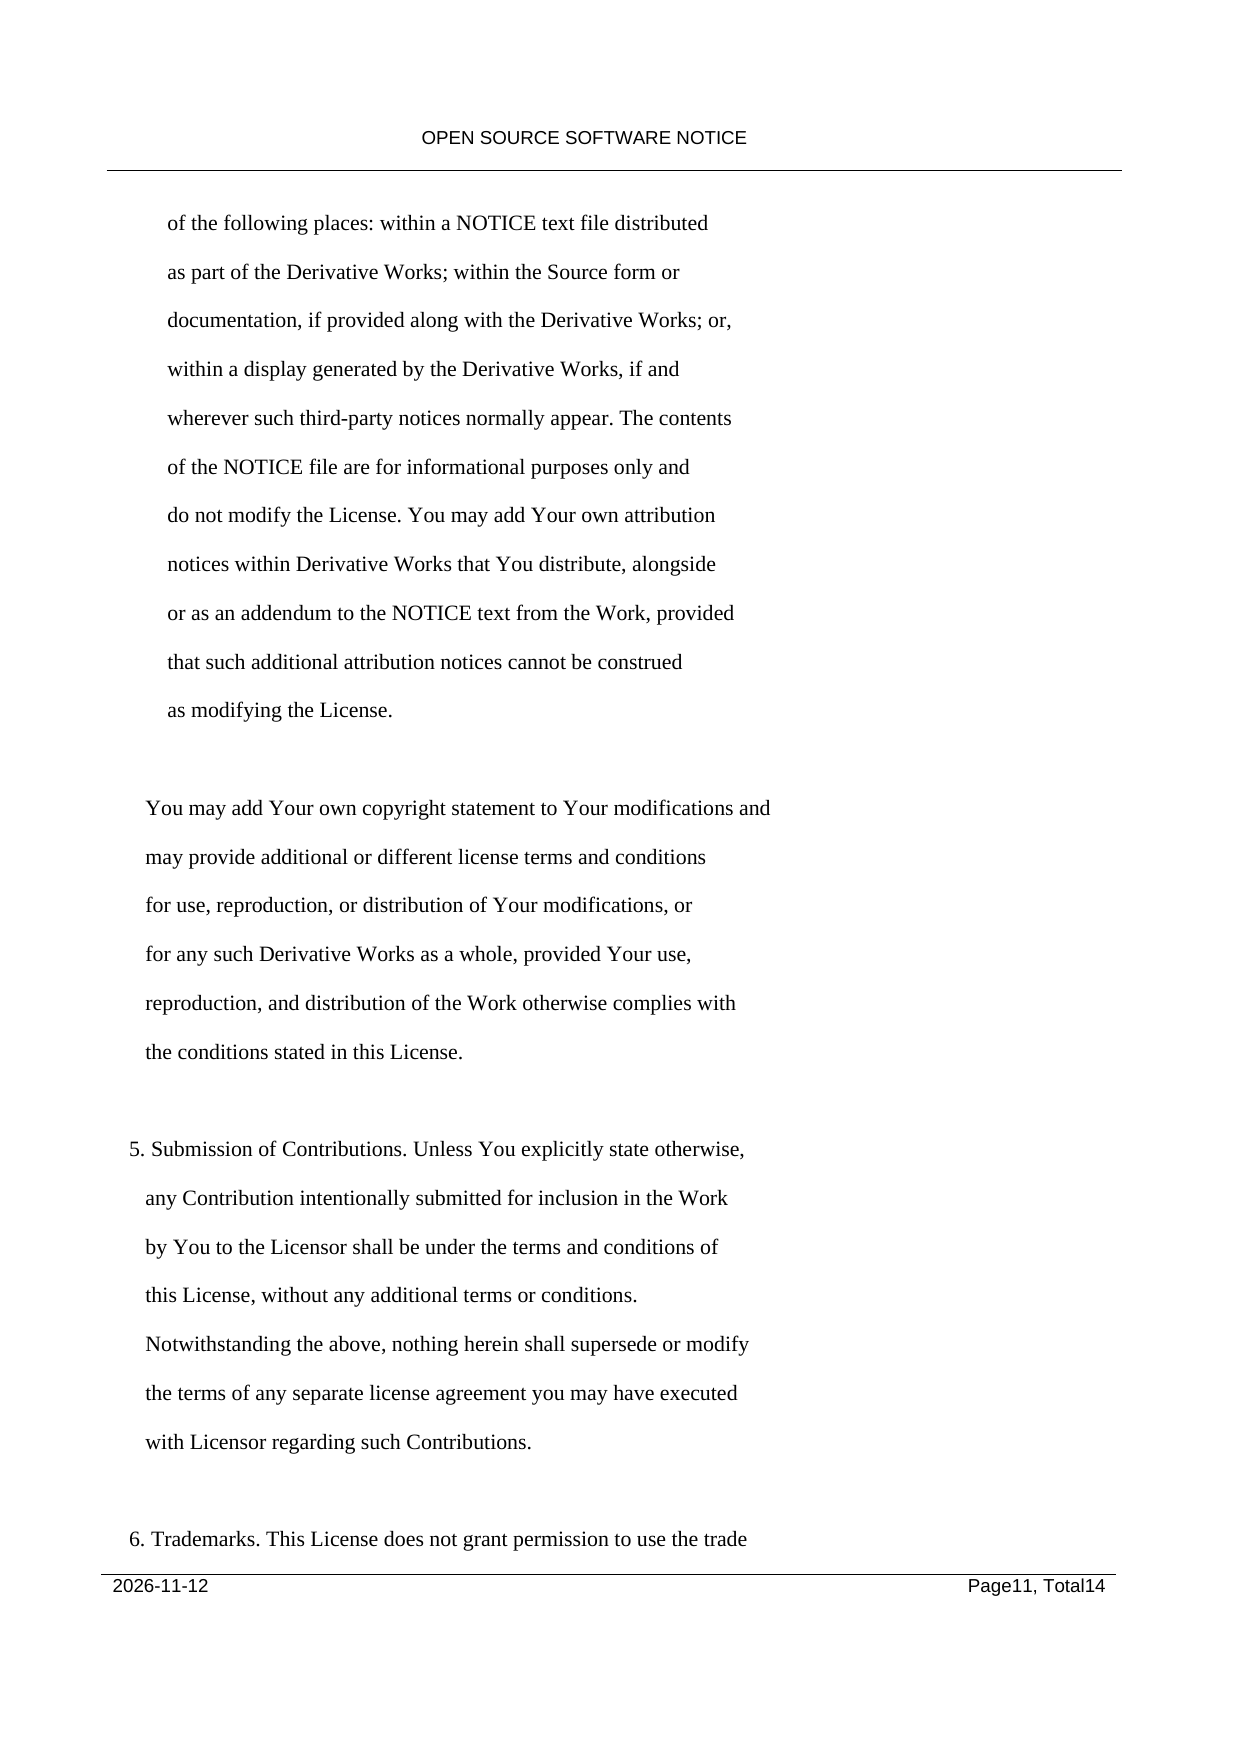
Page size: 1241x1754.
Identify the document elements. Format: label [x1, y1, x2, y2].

text [112, 206, 1128, 1555]
